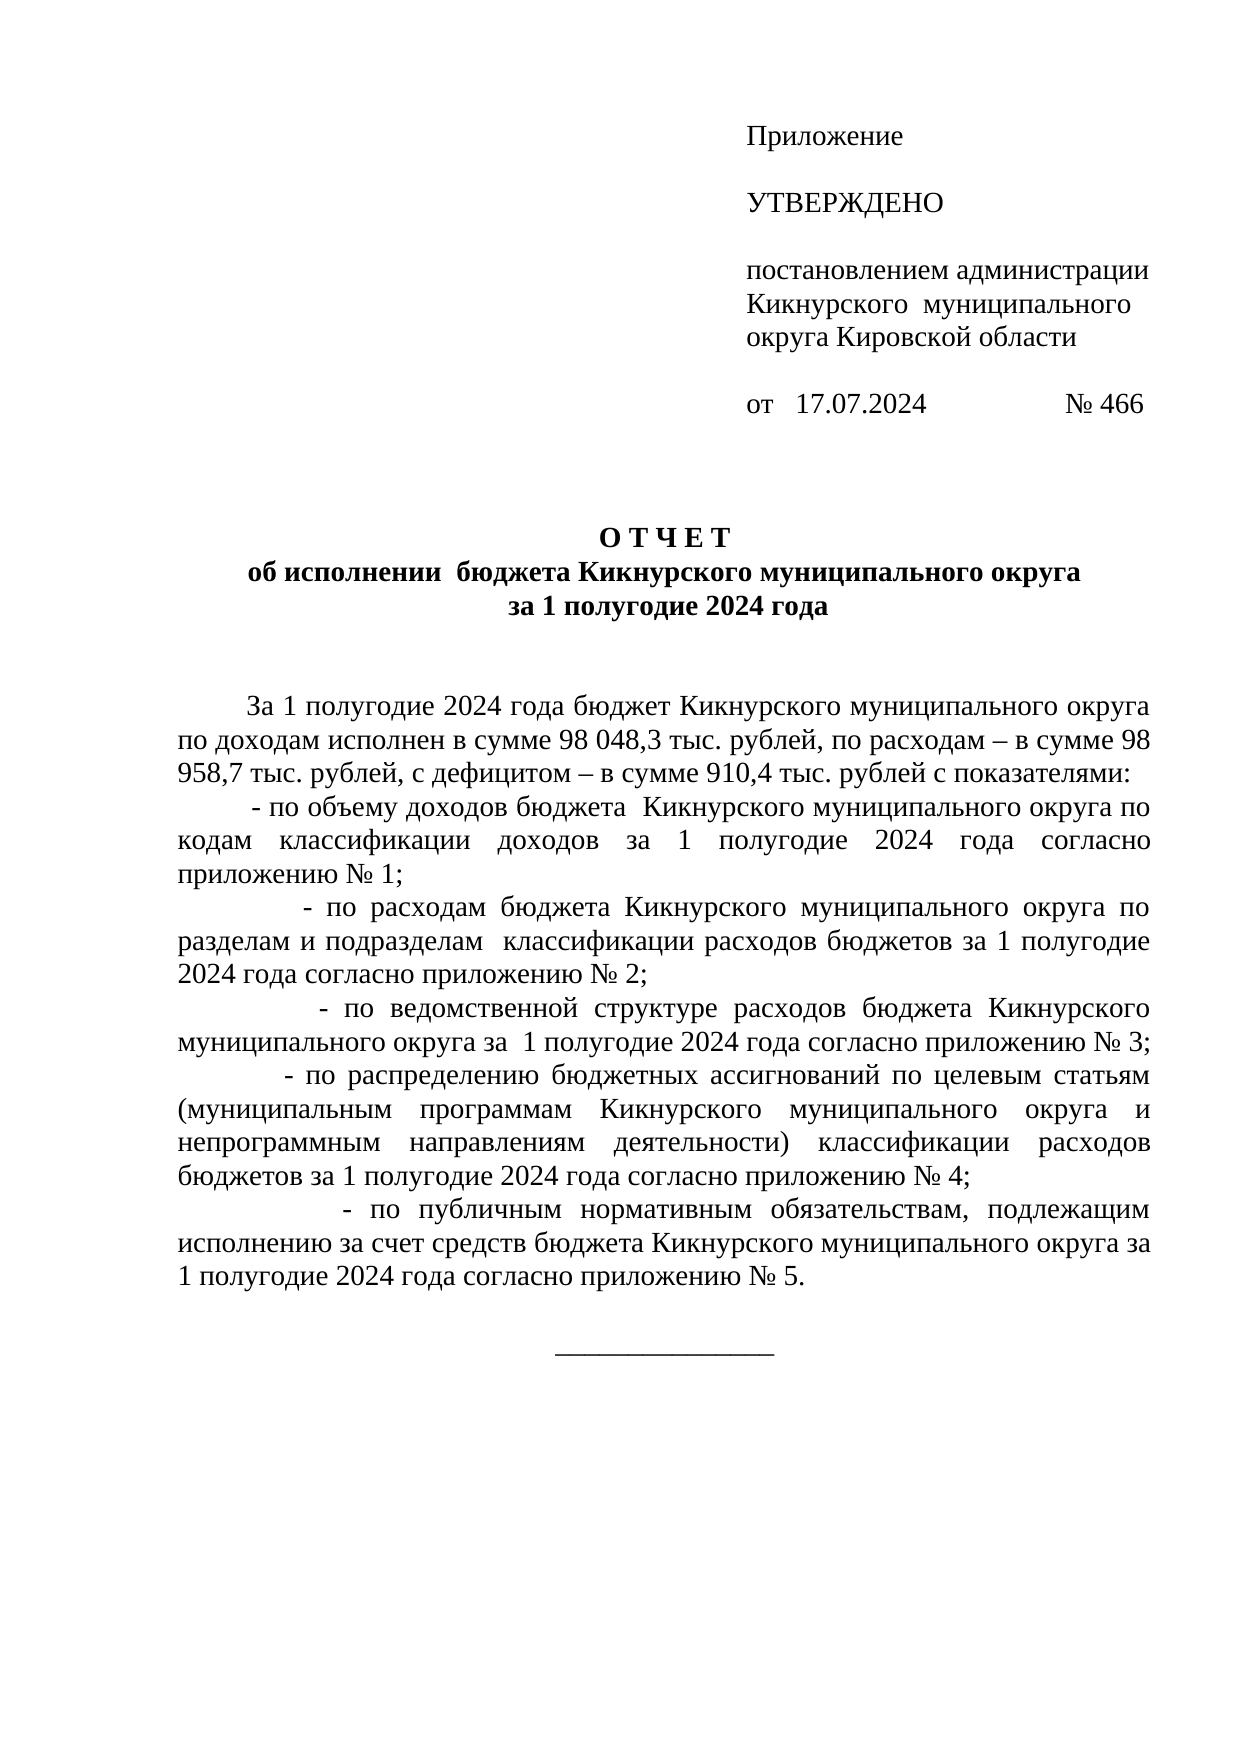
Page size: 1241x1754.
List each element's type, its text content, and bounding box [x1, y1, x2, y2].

text от 17.07.2024 № 466 [177, 386, 1152, 420]
text Приложение [177, 118, 1152, 152]
text постановлением администрации [177, 252, 1152, 286]
text за 1 полугодие 2024 года [177, 588, 1152, 621]
text - по расходам бюджета Кикнурского муниципального округа по разделам и подразделам классификации расходов бюджетов за 1 полугодие 2024 года согласно приложению № 2; [177, 889, 1152, 990]
text об исполнении бюджета Кикнурского муниципального округа [177, 554, 1152, 588]
text округа Кировской области [177, 319, 1152, 353]
text УТВЕРЖДЕНО [177, 185, 1152, 219]
text Кикнурского муниципального [177, 286, 1152, 319]
text - по распределению бюджетных ассигнований по целевым статьям (муниципальным программам Кикнурского муниципального округа и непрограммным направлениям деятельности) классификации расходов бюджетов за 1 полугодие 2024 года согласно приложению № 4; [177, 1057, 1152, 1191]
text - по ведомственной структуре расходов бюджета Кикнурского муниципального округа за 1 полугодие 2024 года согласно приложению № 3; [177, 990, 1152, 1057]
text - по объему доходов бюджета Кикнурского муниципального округа по кодам классификации доходов за 1 полугодие 2024 года согласно приложению № 1; [177, 789, 1152, 889]
text _______________ [177, 1326, 1152, 1359]
text За 1 полугодие 2024 года бюджет Кикнурского муниципального округа по доходам исполнен в сумме 98 048,3 тыс. рублей, по расходам – в сумме 98 958,7 тыс. рублей, с дефицитом – в сумме 910,4 тыс. рублей с показателями: [177, 688, 1152, 789]
text - по публичным нормативным обязательствам, подлежащим исполнению за счет средств бюджета Кикнурского муниципального округа за 1 полугодие 2024 года согласно приложению № 5. [177, 1191, 1152, 1292]
text О Т Ч Е Т [177, 521, 1152, 554]
